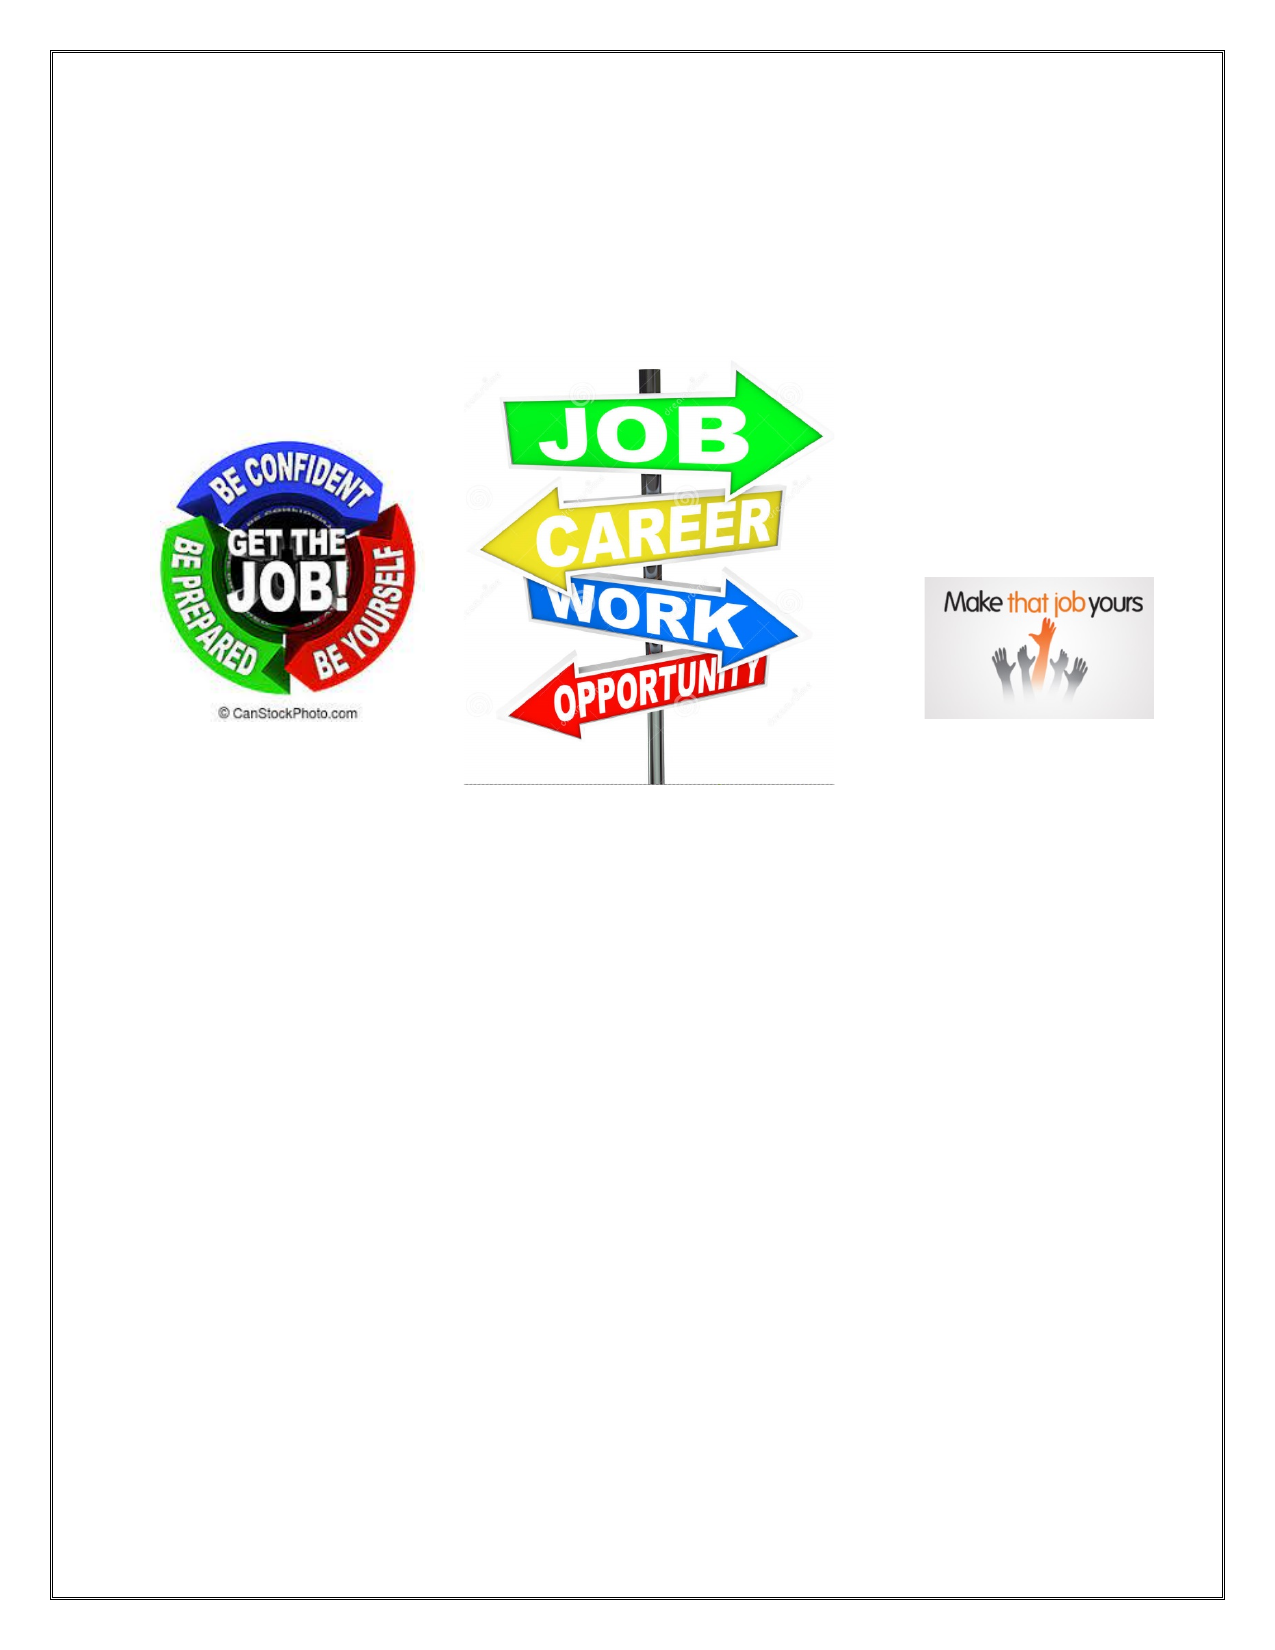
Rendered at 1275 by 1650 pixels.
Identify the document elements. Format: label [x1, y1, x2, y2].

picture [463, 356, 835, 785]
picture [924, 577, 1154, 719]
picture [150, 430, 426, 722]
